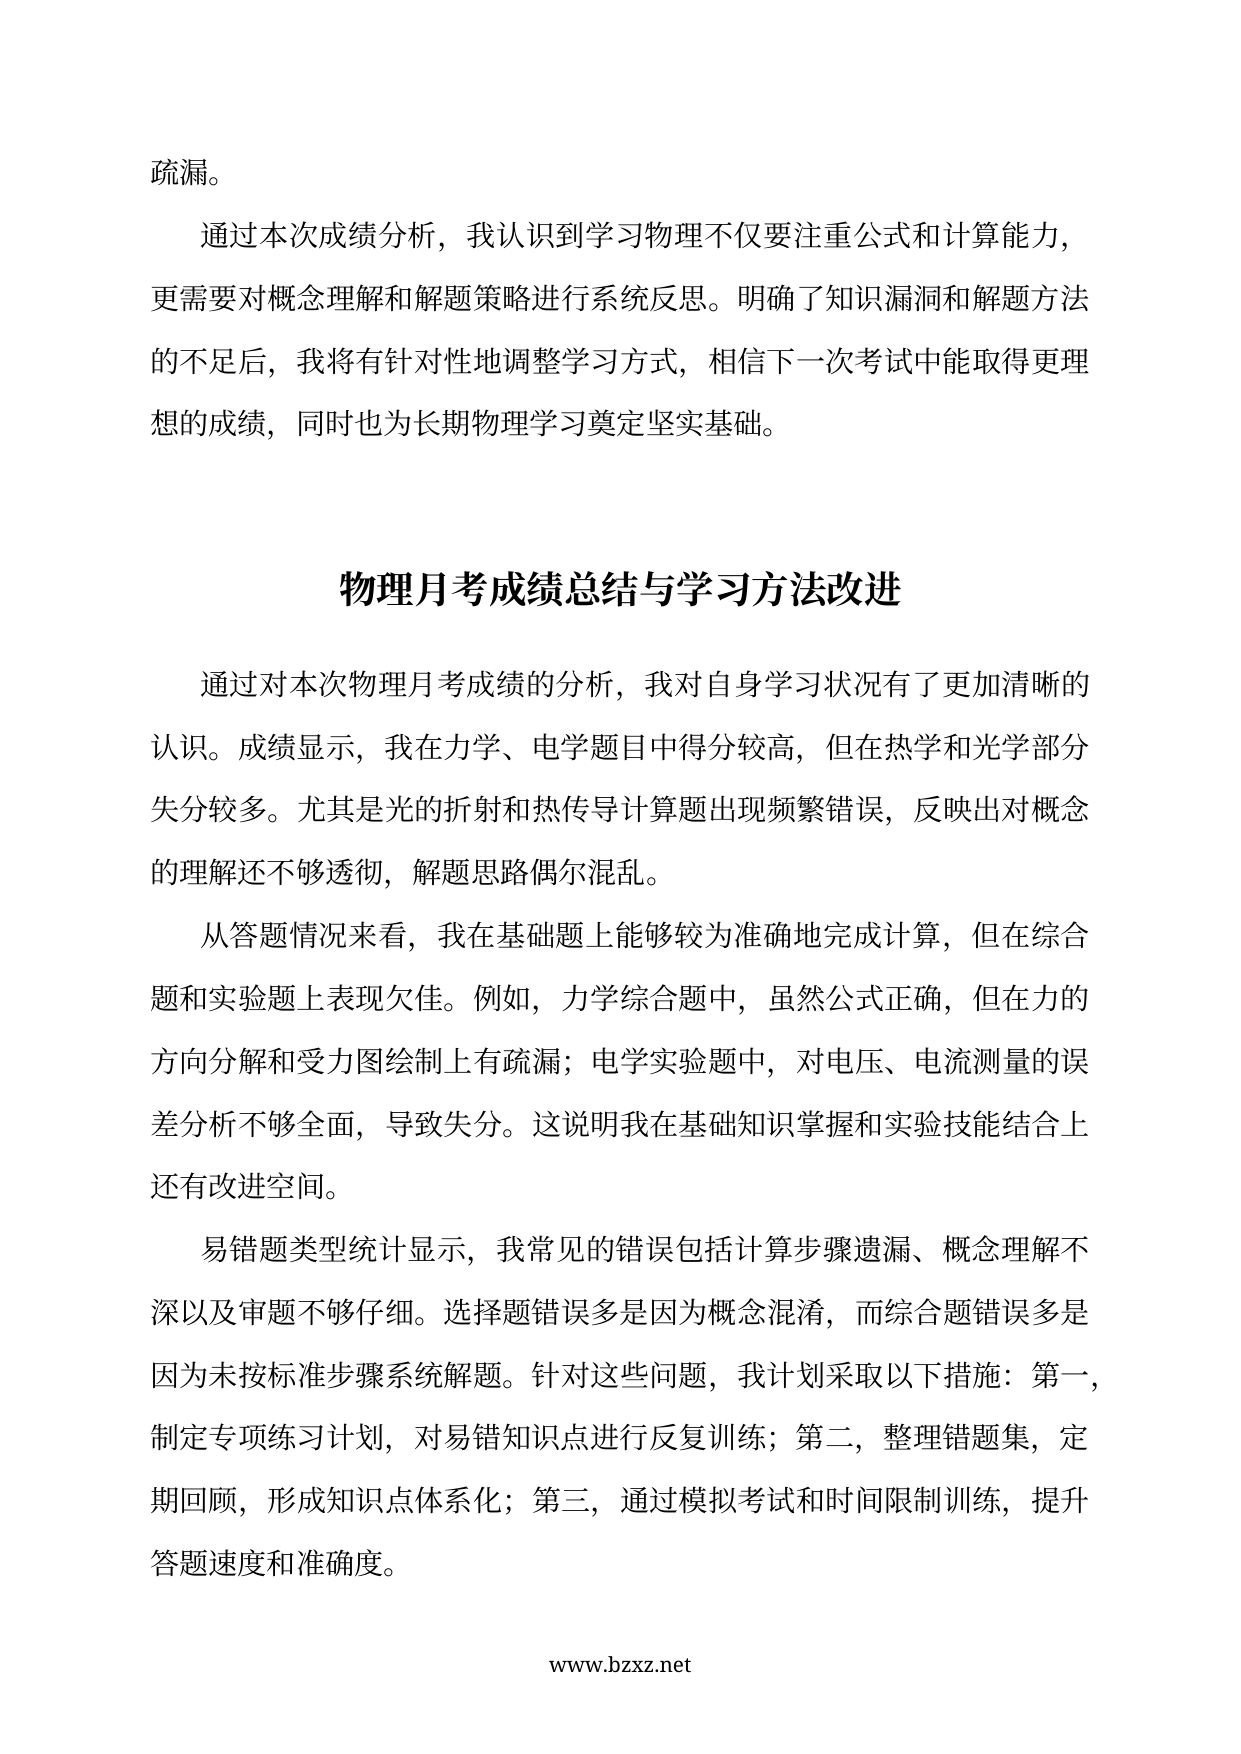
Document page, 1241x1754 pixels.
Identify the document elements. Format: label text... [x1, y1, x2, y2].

subtitle 物理月考成绩总结与学习方法改进 [150, 560, 1090, 614]
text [150, 150, 1090, 192]
text 通过对本次物理月考成绩的分析，我对自身学习状况有了更加清晰的认识。成绩显示，我在力学、电学题目中得分较高，但在热学和光学部分失分较多。尤其是光的折射和热传导计算题出现频繁错误，反映出对概念的理解还不够透彻，解题思路偶尔混乱。 [150, 662, 1090, 892]
text 通过本次成绩分析，我认识到学习物理不仅要注重公式和计算能力，更需要对概念理解和解题策略进行系统反思。明确了知识漏洞和解题方法的不足后，我将有针对性地调整学习方式，相信下一次考试中能取得更理想的成绩，同时也为长期物理学习奠定坚实基础。 [150, 213, 1090, 443]
text 易错题类型统计显示，我常见的错误包括计算步骤遗漏、概念理解不深以及审题不够仔细。选择题错误多是因为概念混淆，而综合题错误多是因为未按标准步骤系统解题。针对这些问题，我计划采取以下措施：第一，制定专项练习计划，对易错知识点进行反复训练；第二，整理错题集，定期回顾，形成知识点体系化；第三，通过模拟考试和时间限制训练，提升答题速度和准确度。 [150, 1227, 1090, 1583]
text 从答题情况来看，我在基础题上能够较为准确地完成计算，但在综合题和实验题上表现欠佳。例如，力学综合题中，虽然公式正确，但在力的方向分解和受力图绘制上有疏漏；电学实验题中，对电压、电流测量的误差分析不够全面，导致失分。这说明我在基础知识掌握和实验技能结合上还有改进空间。 [150, 913, 1090, 1206]
